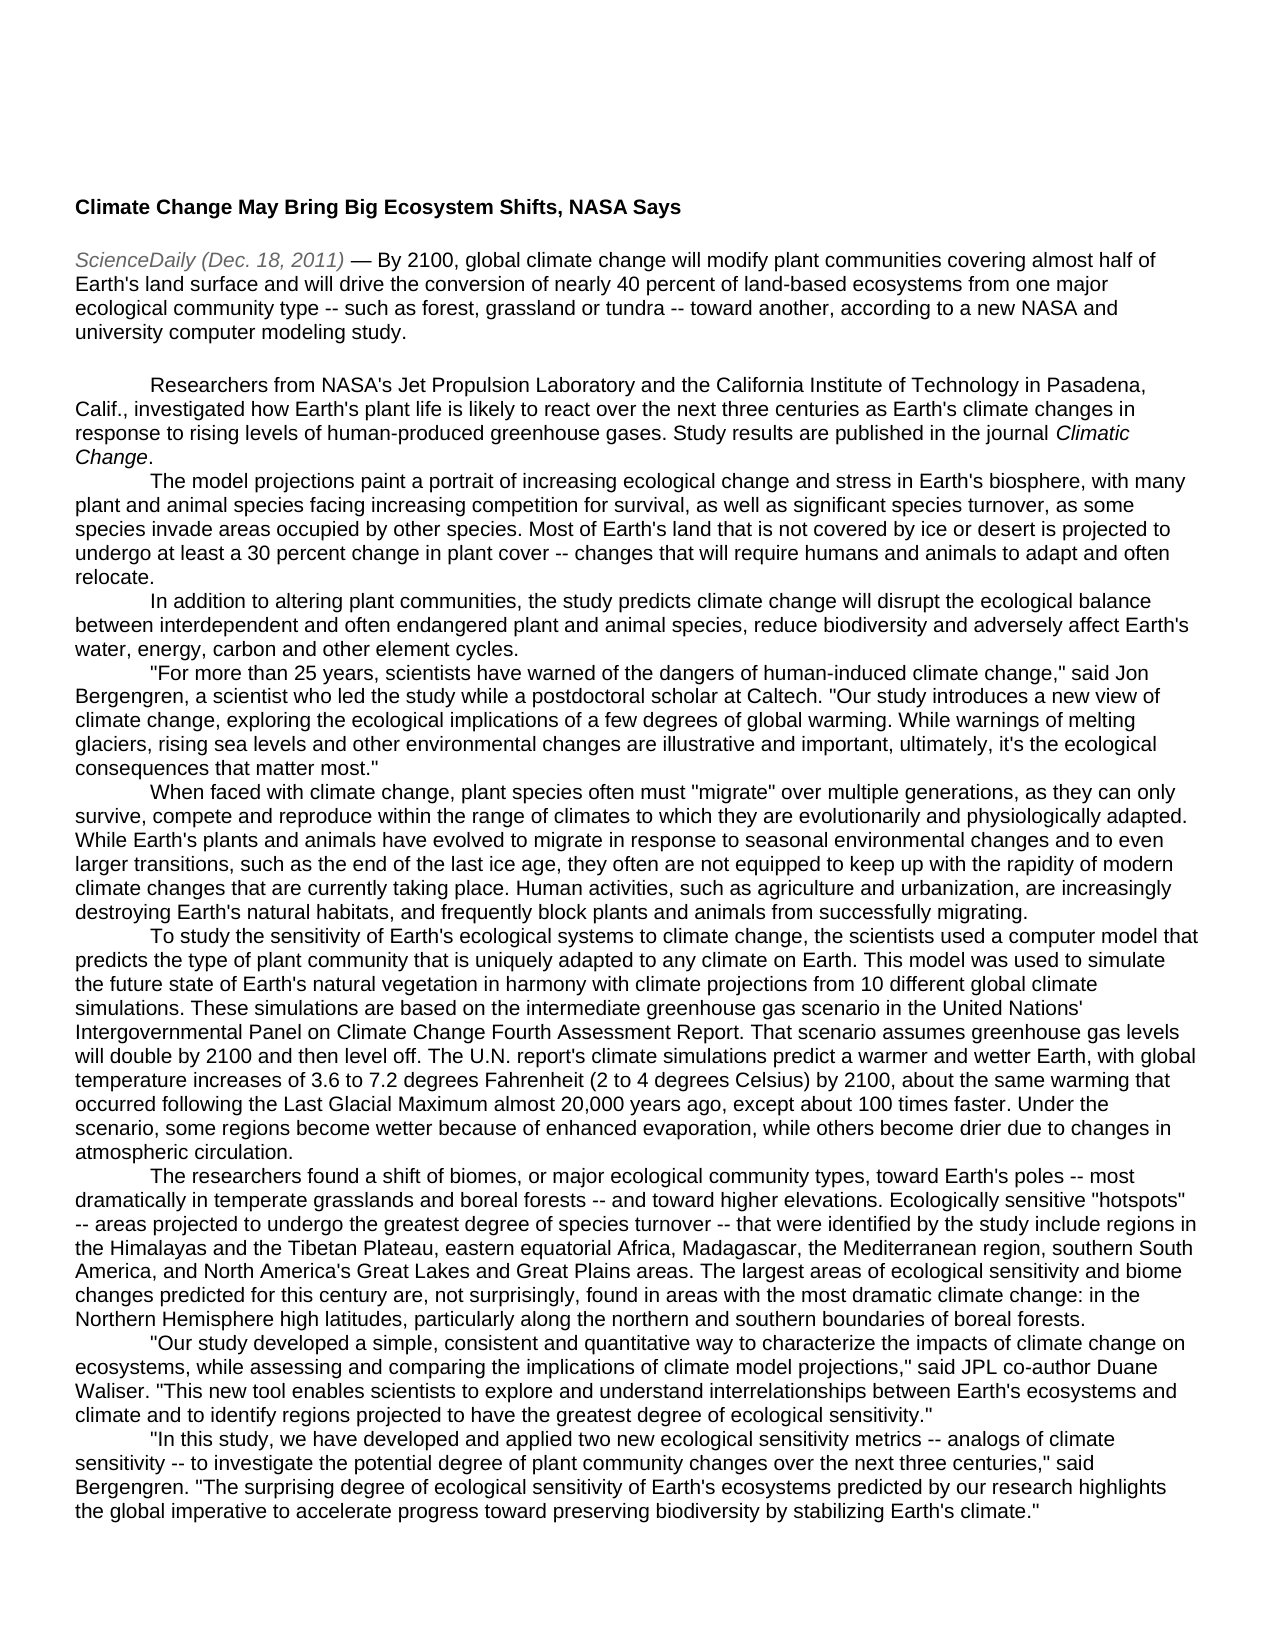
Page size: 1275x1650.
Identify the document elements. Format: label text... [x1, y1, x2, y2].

text The researchers found a shift of biomes, or major ecological community types, toward Earth's poles -- most dramatically in temperate grasslands and boreal forests -- and toward higher elevations. Ecologically sensitive "hotspots" -- areas projected to undergo the greatest degree of species turnover -- that were identified by the study include regions in the Himalayas and the Tibetan Plateau, eastern equatorial Africa, Madagascar, the Mediterranean region, southern South America, and North America's Great Lakes and Great Plains areas. The largest areas of ecological sensitivity and biome changes predicted for this century are, not surprisingly, found in areas with the most dramatic climate change: in the Northern Hemisphere high latitudes, particularly along the northern and southern boundaries of boreal forests. [75, 1163, 1200, 1331]
text ScienceDaily (Dec. 18, 2011) — By 2100, global climate change will modify plant communities covering almost half of Earth's land surface and will drive the conversion of nearly 40 percent of land-based ecosystems from one major ecological community type -- such as forest, grassland or tundra -- toward another, according to a new NASA and university computer modeling study. [75, 248, 1200, 344]
text The model projections paint a portrait of increasing ecological change and stress in Earth's biosphere, with many plant and animal species facing increasing competition for survival, as well as significant species turnover, as some species invade areas occupied by other species. Most of Earth's land that is not covered by ice or desert is projected to undergo at least a 30 percent change in plant cover -- changes that will require humans and animals to adapt and often relocate. [75, 469, 1200, 588]
text "In this study, we have developed and applied two new ecological sensitivity metrics -- analogs of climate sensitivity -- to investigate the potential degree of plant community changes over the next three centuries," said Bergengren. "The surprising degree of ecological sensitivity of Earth's ecosystems predicted by our research highlights the global imperative to accelerate progress toward preserving biodiversity by stabilizing Earth's climate." [75, 1427, 1200, 1523]
text In addition to altering plant communities, the study predicts climate change will disrupt the ecological balance between interdependent and often endangered plant and animal species, reduce biodiversity and adversely affect Earth's water, energy, carbon and other element cycles. [75, 588, 1200, 660]
text "Our study developed a simple, consistent and quantitative way to characterize the impacts of climate change on ecosystems, while assessing and comparing the implications of climate model projections," said JPL co-author Duane Waliser. "This new tool enables scientists to explore and understand interrelationships between Earth's ecosystems and climate and to identify regions projected to have the greatest degree of ecological sensitivity." [75, 1331, 1200, 1427]
text To study the sensitivity of Earth's ecological systems to climate change, the scientists used a computer model that predicts the type of plant community that is uniquely adapted to any climate on Earth. This model was used to simulate the future state of Earth's natural vegetation in harmony with climate projections from 10 different global climate simulations. These simulations are based on the intermediate greenhouse gas scenario in the United Nations' Intergovernmental Panel on Climate Change Fourth Assessment Report. That scenario assumes greenhouse gas levels will double by 2100 and then level off. The U.N. report's climate simulations predict a warmer and wetter Earth, with global temperature increases of 3.6 to 7.2 degrees Fahrenheit (2 to 4 degrees Celsius) by 2100, about the same warming that occurred following the Last Glacial Maximum almost 20,000 years ago, except about 100 times faster. Under the scenario, some regions become wetter because of enhanced evaporation, while others become drier due to changes in atmospheric circulation. [75, 924, 1200, 1163]
text "For more than 25 years, scientists have warned of the dangers of human-induced climate change," said Jon Bergengren, a scientist who led the study while a postdoctoral scholar at Caltech. "Our study introduces a new view of climate change, exploring the ecological implications of a few degrees of global warming. While warnings of melting glaciers, rising sea levels and other environmental changes are illustrative and important, ultimately, it's the ecological consequences that matter most." [75, 660, 1200, 780]
text When faced with climate change, plant species often must "migrate" over multiple generations, as they can only survive, compete and reproduce within the range of climates to which they are evolutionarily and physiologically adapted. While Earth's plants and animals have evolved to migrate in response to seasonal environmental changes and to even larger transitions, such as the end of the last ice age, they often are not equipped to keep up with the rapidity of modern climate changes that are currently taking place. Human activities, such as agriculture and urbanization, are increasingly destroying Earth's natural habitats, and frequently block plants and animals from successfully migrating. [75, 780, 1200, 924]
subtitle Climate Change May Bring Big Ecosystem Shifts, NASA Says [75, 176, 1200, 219]
text Researchers from NASA's Jet Propulsion Laboratory and the California Institute of Technology in Pasadena, Calif., investigated how Earth's plant life is likely to react over the next three centuries as Earth's climate changes in response to rising levels of human-produced greenhouse gases. Study results are published in the journal Climatic Change. [75, 373, 1200, 469]
